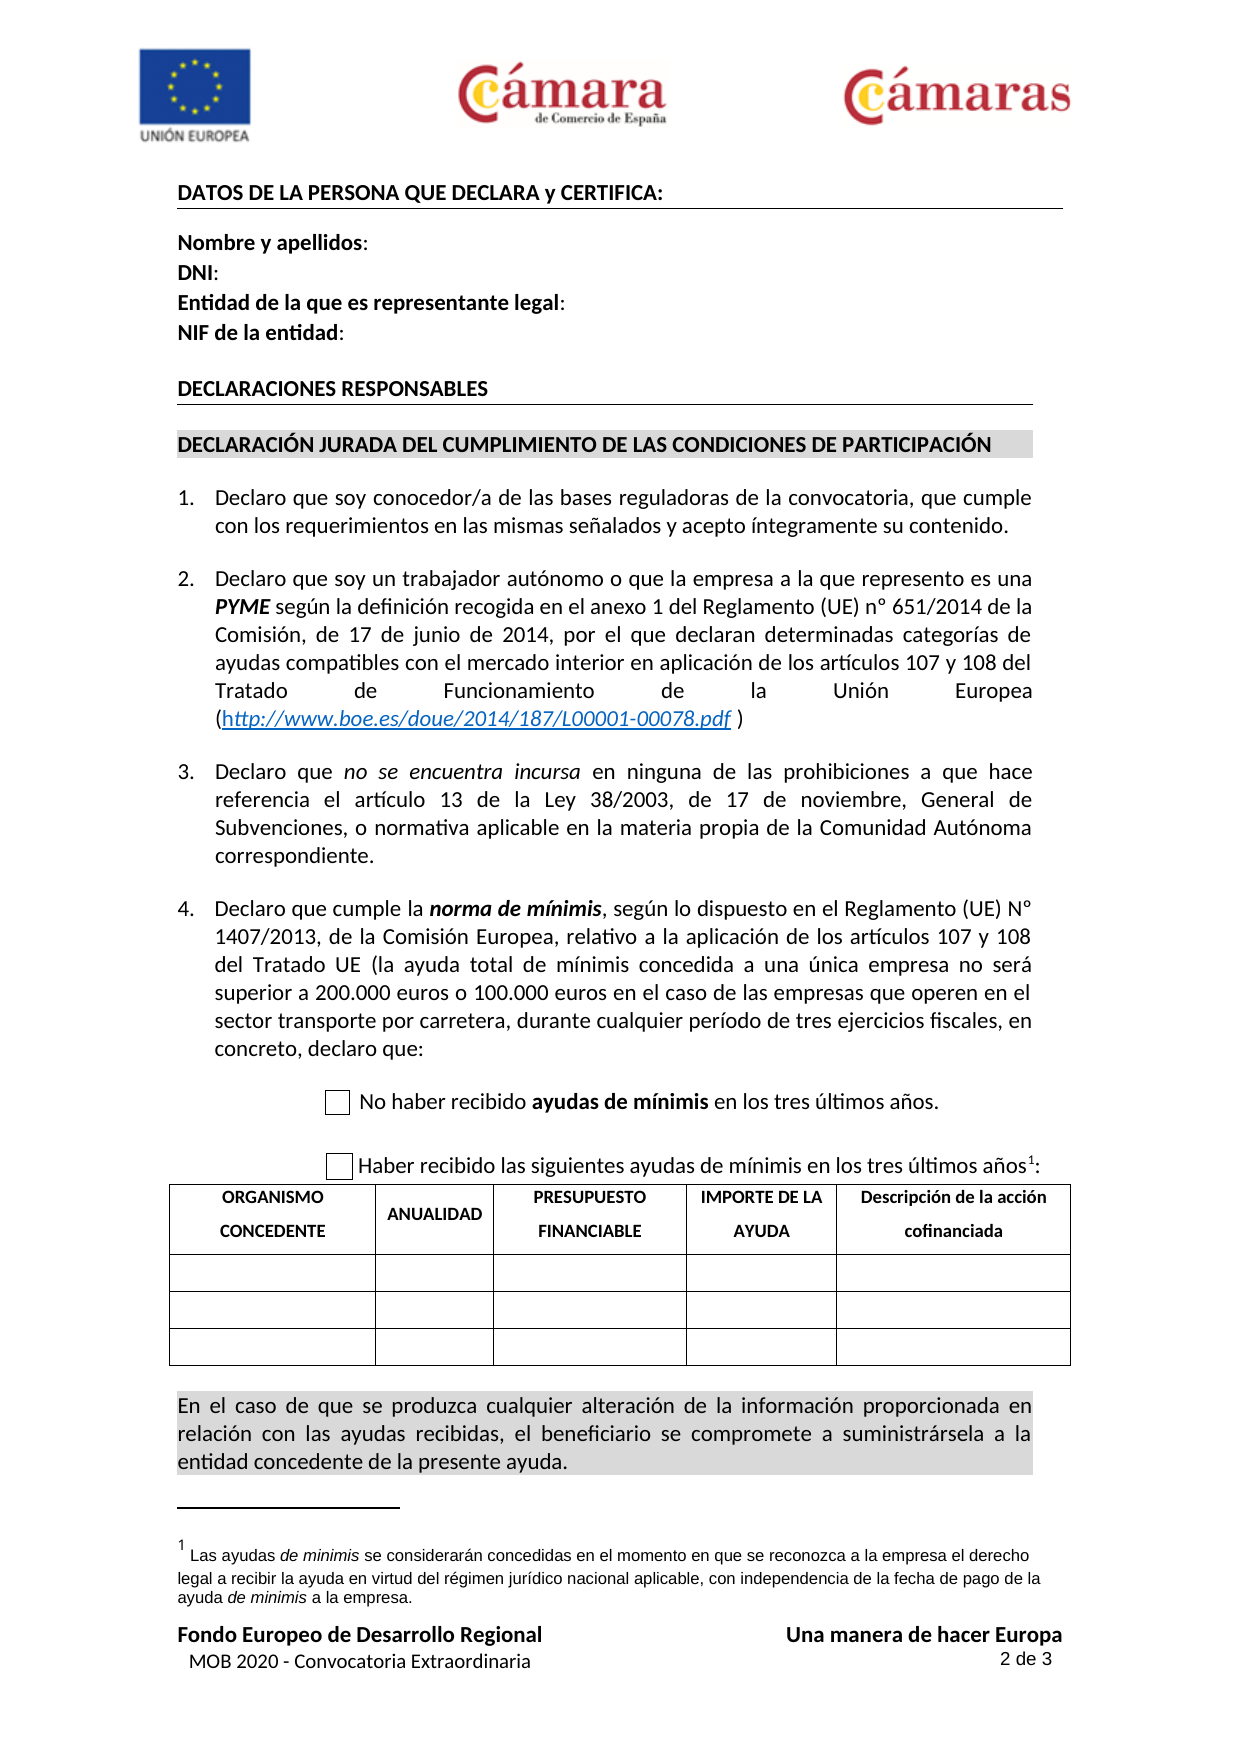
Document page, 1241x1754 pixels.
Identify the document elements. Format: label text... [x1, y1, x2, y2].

table_cell [376, 1329, 493, 1365]
table_cell [494, 1329, 686, 1365]
table_header ORGANISMO CONCEDENTE [170, 1185, 375, 1254]
text Nombre y apellidos: [177, 228, 1063, 256]
table_cell [170, 1329, 375, 1365]
table_cell [170, 1255, 375, 1291]
list Declaro que soy conocedor/a de las bases reguladoras de la convocatoria, que cumple con los requerimientos en las mismas señalados y acepto íntegramente su contenido. [177, 483, 1033, 539]
table_cell [837, 1329, 1070, 1365]
table_cell [170, 1292, 375, 1328]
text DECLARACIÓN JURADA DEL CUMPLIMIENTO DE LAS CONDICIONES DE PARTICIPACIÓN [177, 430, 1033, 458]
text Entidad de la que es representante legal: [177, 288, 1063, 316]
table_cell [376, 1292, 493, 1328]
list No haber recibido ayudas de mínimis en los tres últimos años. [288, 1087, 1063, 1115]
text DECLARACIONES RESPONSABLES [177, 374, 1033, 404]
table_header ANUALIDAD [376, 1185, 493, 1254]
table_cell [837, 1255, 1070, 1291]
text NIF de la entidad: [177, 318, 1063, 347]
table_cell [494, 1292, 686, 1328]
text DATOS DE LA PERSONA QUE DECLARA y CERTIFICA: [177, 148, 1063, 208]
table_cell [687, 1292, 836, 1328]
text DNI: [177, 258, 1063, 286]
table_cell [376, 1255, 493, 1291]
list Declaro que soy un trabajador autónomo o que la empresa a la que represento es una PYME según la definición recogida en el anexo 1 del Reglamento (UE) nº 651/2014 de la Comisión, de 17 de junio de 2014, por el que declaran determinadas categorías de ayudas compatibles con el mercado interior en aplicación de los artículos 107 y 108 del Tratado de Funcionamiento de la Unión Europea (http://www.boe.es/doue/2014/187/L00001-00078.pdf ) [177, 564, 1033, 732]
picture [92, 27, 1104, 147]
table_cell [494, 1255, 686, 1291]
table_header PRESUPUESTO FINANCIABLE [494, 1185, 686, 1254]
list Haber recibido las siguientes ayudas de mínimis en los tres últimos años: [252, 1152, 1063, 1180]
table_cell [837, 1292, 1070, 1328]
table_header Descripción de la acción cofinanciada [837, 1185, 1070, 1254]
list Declaro que cumple la norma de mínimis, según lo dispuesto en el Reglamento (UE) Nº 1407/2013, de la Comisión Europea, relativo a la aplicación de los artículos 107 y 108 del Tratado UE (la ayuda total de mínimis concedida a una única empresa no será superior a 200.000 euros o 100.000 euros en el caso de las empresas que operen en el sector transporte por carretera, durante cualquier período de tres ejercicios fiscales, en concreto, declaro que: [177, 894, 1033, 1062]
table_header IMPORTE DE LA AYUDA [687, 1185, 836, 1254]
table_cell [687, 1255, 836, 1291]
table_cell [687, 1329, 836, 1365]
list Declaro que no se encuentra incursa en ninguna de las prohibiciones a que hace referencia el artículo 13 de la Ley 38/2003, de 17 de noviembre, General de Subvenciones, o normativa aplicable en la materia propia de la Comunidad Autónoma correspondiente. [177, 757, 1033, 869]
